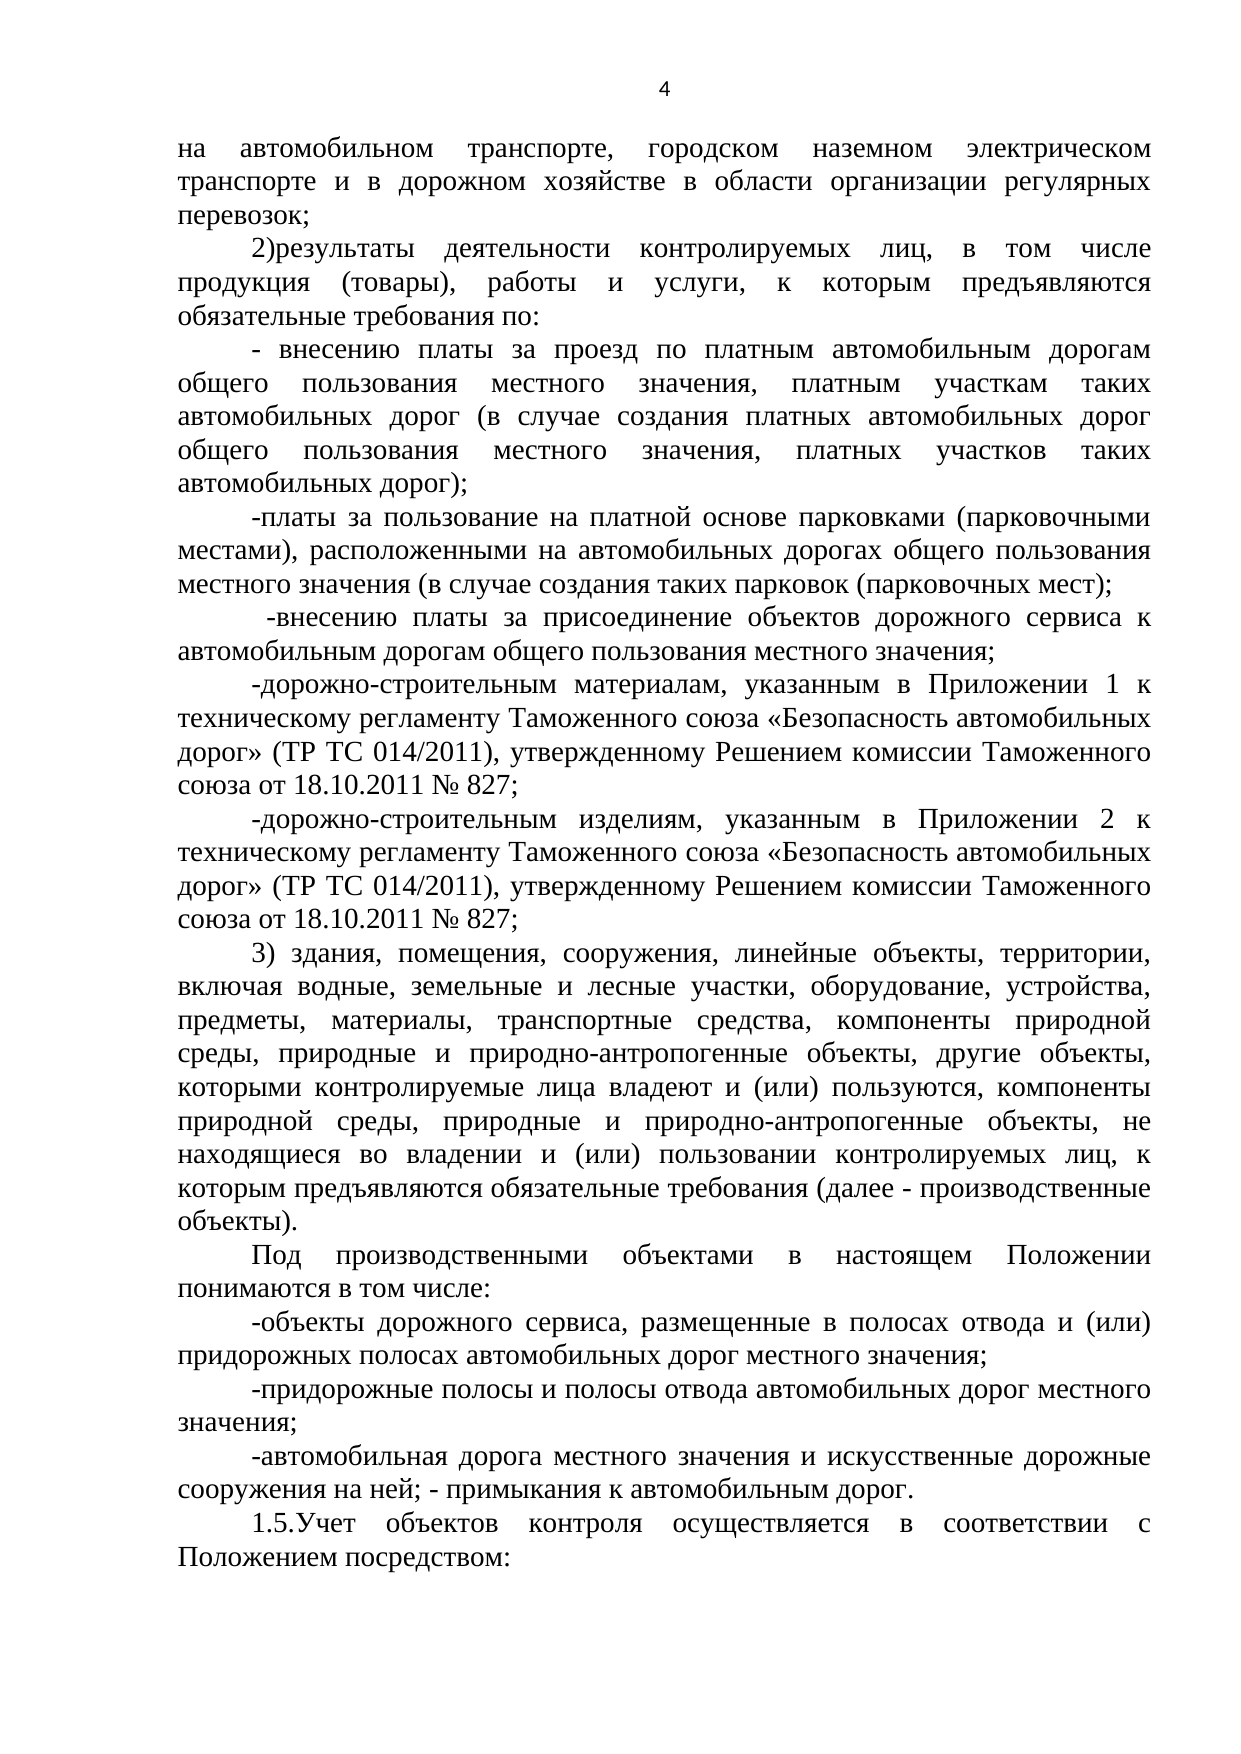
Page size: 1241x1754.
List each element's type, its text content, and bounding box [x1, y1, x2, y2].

text -дорожно-строительным материалам, указанным в Приложении 1 к техническому регламенту Таможенного союза «Безопасность автомобильных дорог» (ТР ТС 014/2011), утвержденному Решением комиссии Таможенного союза от 18.10.2011 № 827; [177, 667, 1152, 801]
text -автомобильная дорога местного значения и искусственные дорожные сооружения на ней; - примыкания к автомобильным дорог. [177, 1438, 1152, 1505]
text 3) здания, помещения, сооружения, линейные объекты, территории, включая водные, земельные и лесные участки, оборудование, устройства, предметы, материалы, транспортные средства, компоненты природной среды, природные и природно-антропогенные объекты, другие объекты, которыми контролируемые лица владеют и (или) пользуются, компоненты природной среды, природные и природно-антропогенные объекты, не находящиеся во владении и (или) пользовании контролируемых лиц, к которым предъявляются обязательные требования (далее - производственные объекты). [177, 935, 1152, 1237]
text -внесению платы за присоединение объектов дорожного сервиса к автомобильным дорогам общего пользования местного значения; [177, 599, 1152, 667]
text Под производственными объектами в настоящем Положении понимаются в том числе: [177, 1237, 1152, 1304]
text 2)результаты деятельности контролируемых лиц, в том числе продукция (товары), работы и услуги, к которым предъявляются обязательные требования по: [177, 231, 1152, 331]
text -дорожно-строительным изделиям, указанным в Приложении 2 к техническому регламенту Таможенного союза «Безопасность автомобильных дорог» (ТР ТС 014/2011), утвержденному Решением комиссии Таможенного союза от 18.10.2011 № 827; [177, 801, 1152, 935]
text - внесению платы за проезд по платным автомобильным дорогам общего пользования местного значения, платным участкам таких автомобильных дорог (в случае создания платных автомобильных дорог общего пользования местного значения, платных участков таких автомобильных дорог); [177, 331, 1152, 499]
text -объекты дорожного сервиса, размещенные в полосах отвода и (или) придорожных полосах автомобильных дорог местного значения; [177, 1304, 1152, 1371]
text 1.5.Учет объектов контроля осуществляется в соответствии с Положением посредством: [177, 1505, 1152, 1572]
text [177, 130, 1152, 231]
text -платы за пользование на платной основе парковками (парковочными местами), расположенными на автомобильных дорогах общего пользования местного значения (в случае создания таких парковок (парковочных мест); [177, 499, 1152, 599]
text -придорожные полосы и полосы отвода автомобильных дорог местного значения; [177, 1371, 1152, 1438]
